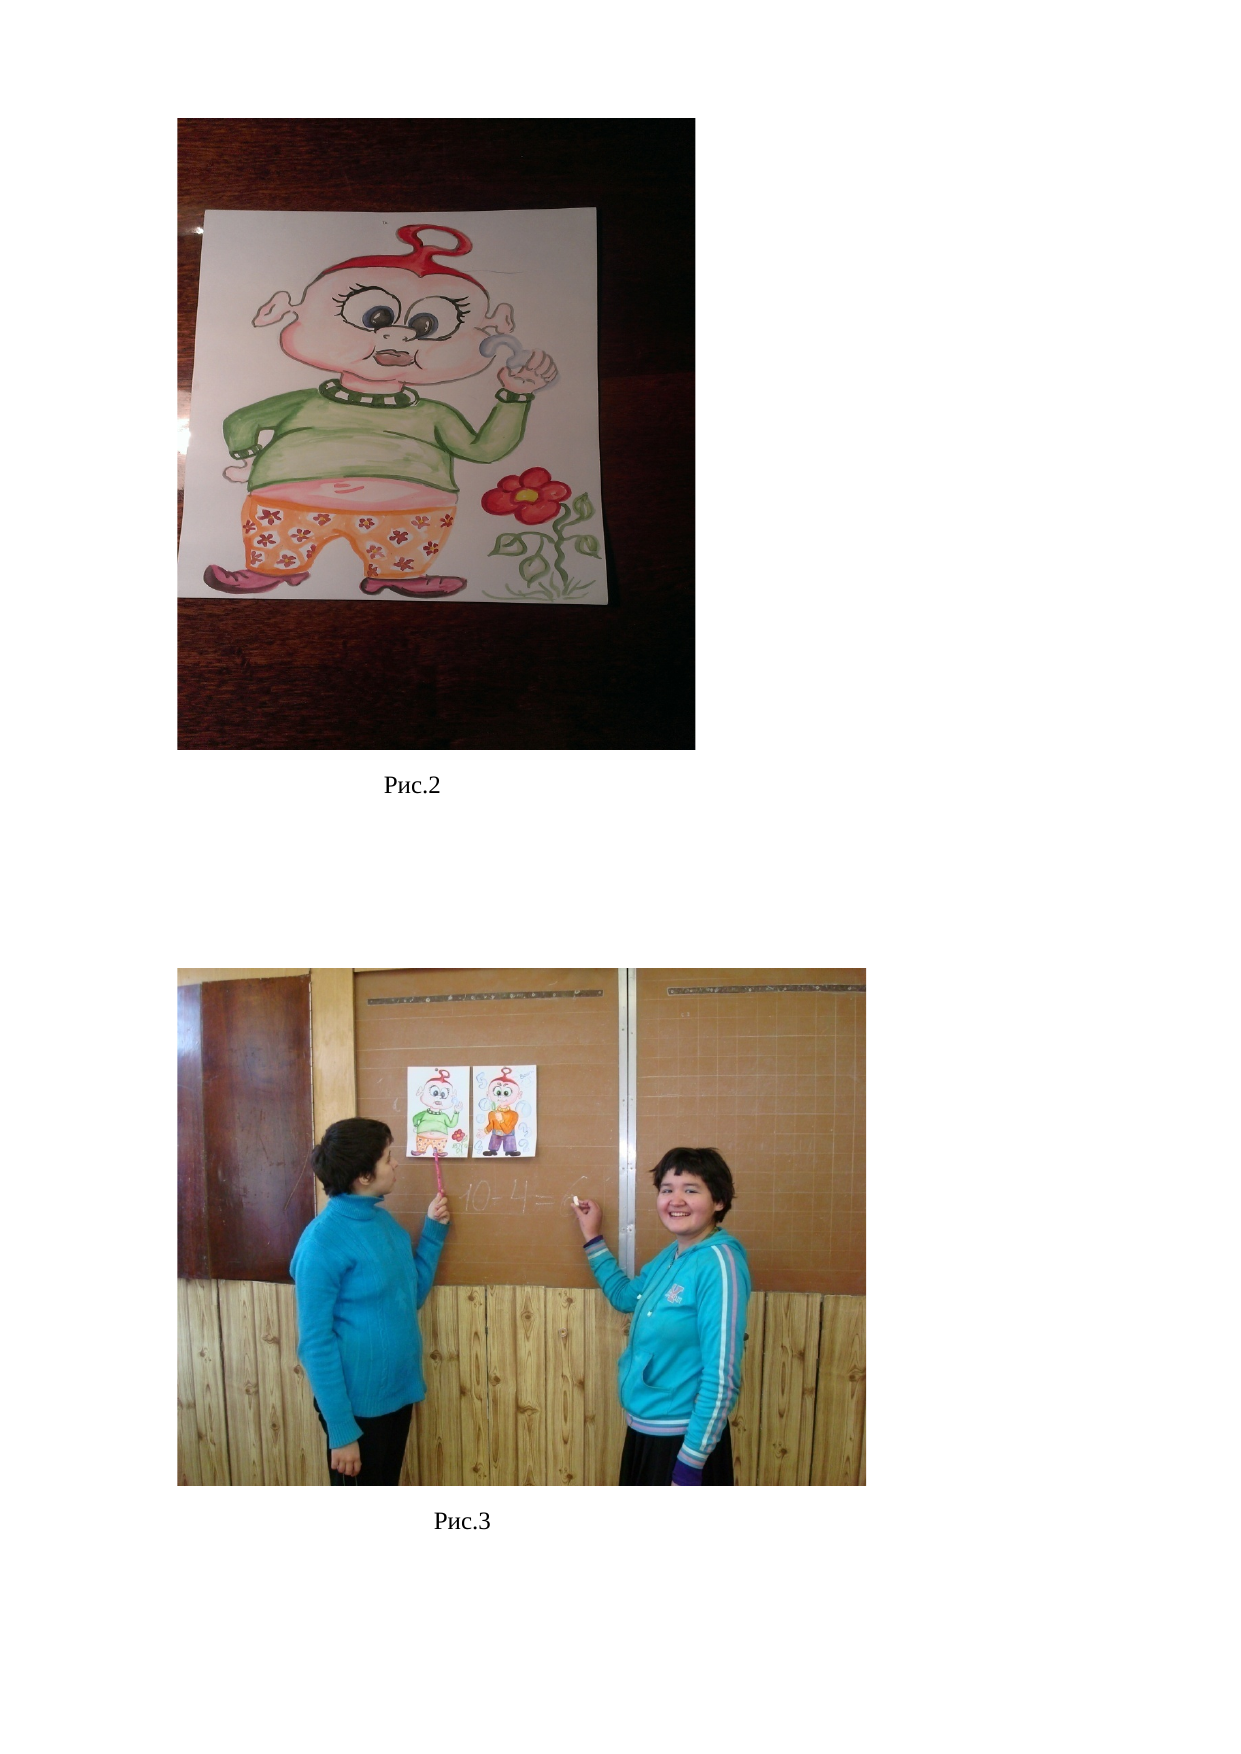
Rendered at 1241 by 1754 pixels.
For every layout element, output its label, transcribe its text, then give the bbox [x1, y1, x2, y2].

text Рис.2 [177, 770, 1152, 799]
picture [177, 118, 696, 750]
text Рис.3 [177, 1506, 1152, 1535]
picture [177, 968, 867, 1486]
